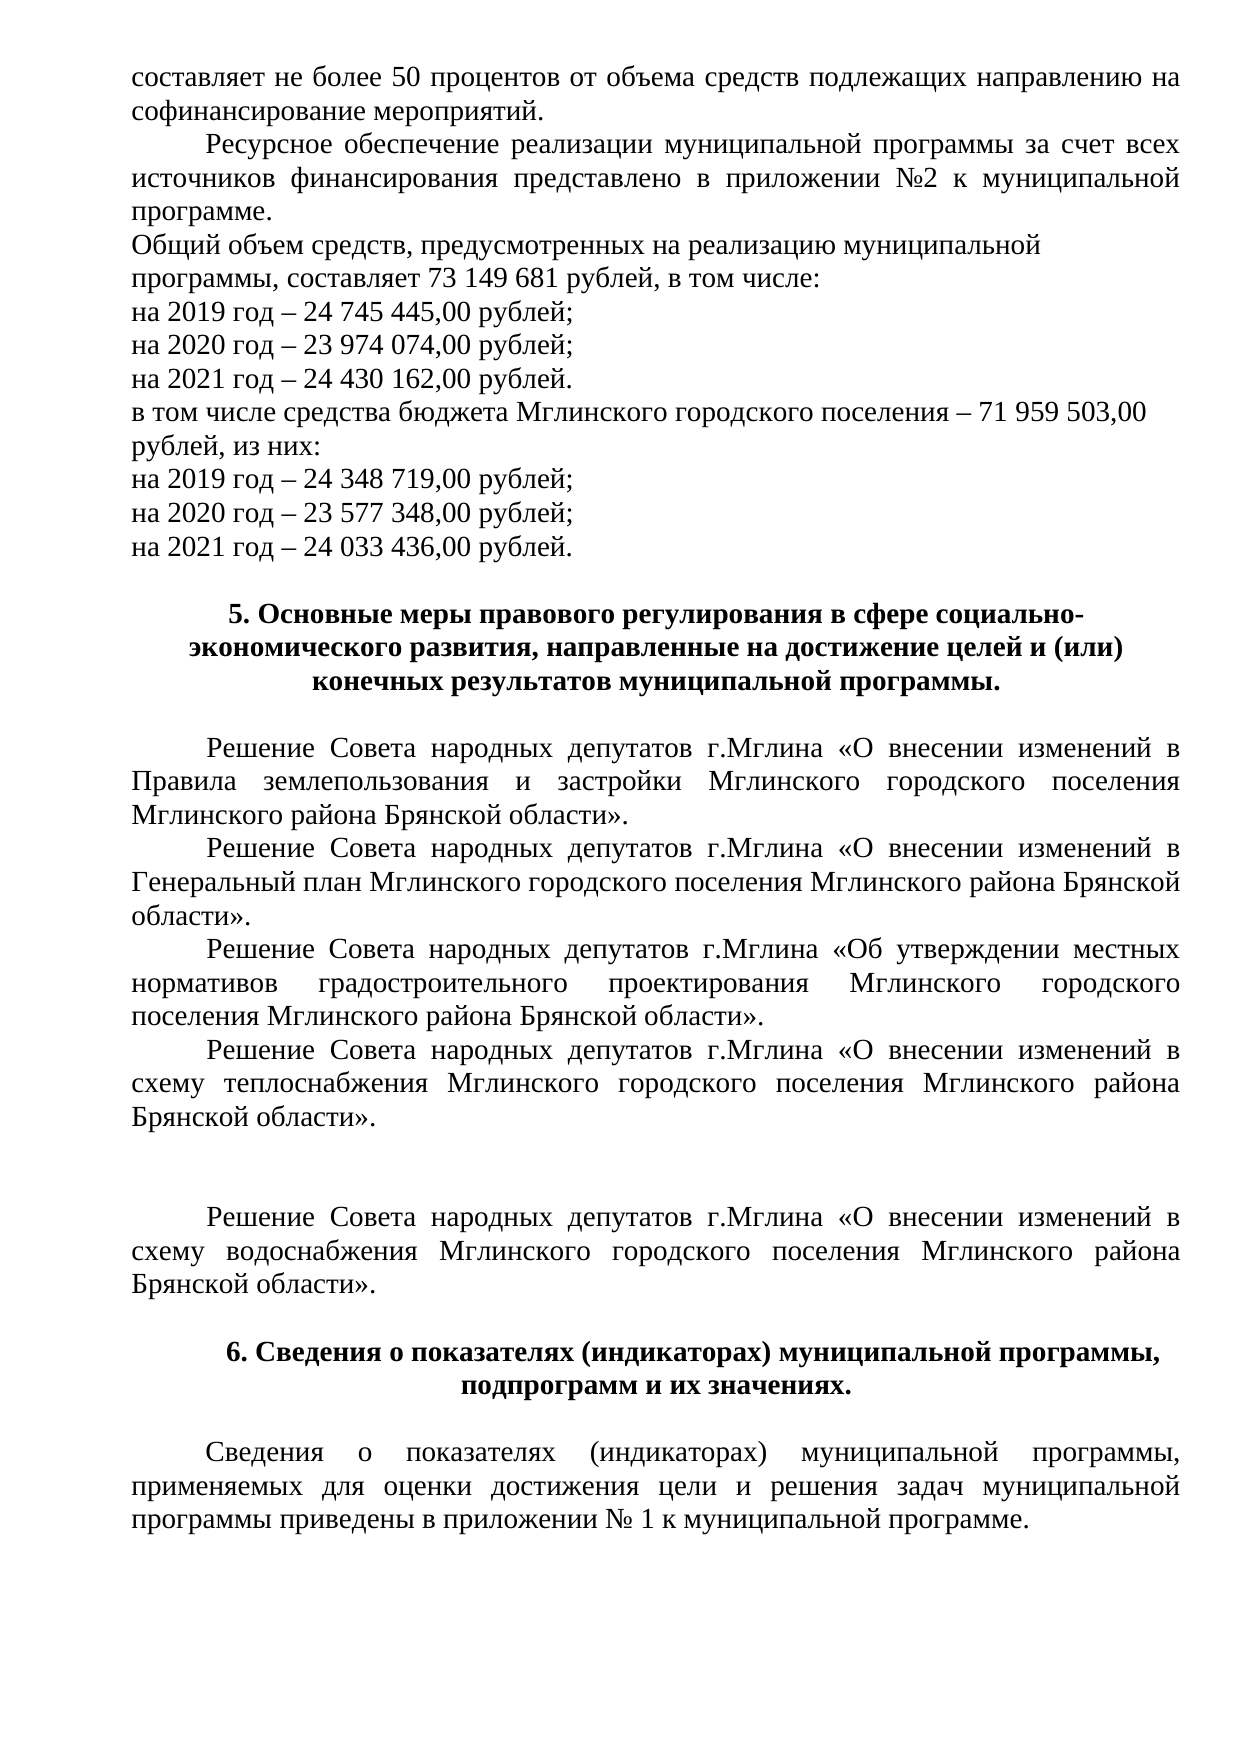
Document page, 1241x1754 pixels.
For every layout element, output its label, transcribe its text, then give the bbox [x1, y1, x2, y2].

text на 2021 год – 24 430 162,00 рублей. [131, 361, 1181, 394]
text Решение Совета народных депутатов г.Мглина «Об утверждении местных нормативов градостроительного проектирования Мглинского городского поселения Мглинского района Брянской области». [131, 931, 1181, 1032]
text Сведения о показателях (индикаторах) муниципальной программы, применяемых для оценки достижения цели и решения задач муниципальной программы приведены в приложении № 1 к муниципальной программе. [131, 1434, 1181, 1535]
text на 2020 год – 23 577 348,00 рублей; [131, 495, 1181, 529]
text на 2020 год – 23 974 074,00 рублей; [131, 327, 1181, 361]
text Общий объем средств, предусмотренных на реализацию муниципальной программы, составляет 73 149 681 рублей, в том числе: [131, 227, 1181, 294]
text в том числе средства бюджета Мглинского городского поселения – 71 959 503,00 рублей, из них: [131, 394, 1181, 462]
text Решение Совета народных депутатов г.Мглина «О внесении изменений в Правила землепользования и застройки Мглинского городского поселения Мглинского района Брянской области». [131, 730, 1181, 831]
text на 2019 год – 24 348 719,00 рублей; [131, 462, 1181, 495]
text Решение Совета народных депутатов г.Мглина «О внесении изменений в Генеральный план Мглинского городского поселения Мглинского района Брянской области». [131, 831, 1181, 931]
text Решение Совета народных депутатов г.Мглина «О внесении изменений в схему теплоснабжения Мглинского городского поселения Мглинского района Брянской области». [131, 1032, 1181, 1132]
text Ресурсное обеспечение реализации муниципальной программы за счет всех источников финансирования представлено в приложении №2 к муниципальной программе. [131, 126, 1181, 227]
text 6. Сведения о показателях (индикаторах) муниципальной программы, подпрограмм и их значениях. [131, 1334, 1181, 1401]
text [131, 59, 1181, 126]
text на 2019 год – 24 745 445,00 рублей; [131, 294, 1181, 327]
text на 2021 год – 24 033 436,00 рублей. [131, 529, 1181, 562]
text Решение Совета народных депутатов г.Мглина «О внесении изменений в схему водоснабжения Мглинского городского поселения Мглинского района Брянской области». [131, 1199, 1181, 1300]
text 5. Основные меры правового регулирования в сфере социально-экономического развития, направленные на достижение целей и (или) конечных результатов муниципальной программы. [131, 596, 1181, 696]
